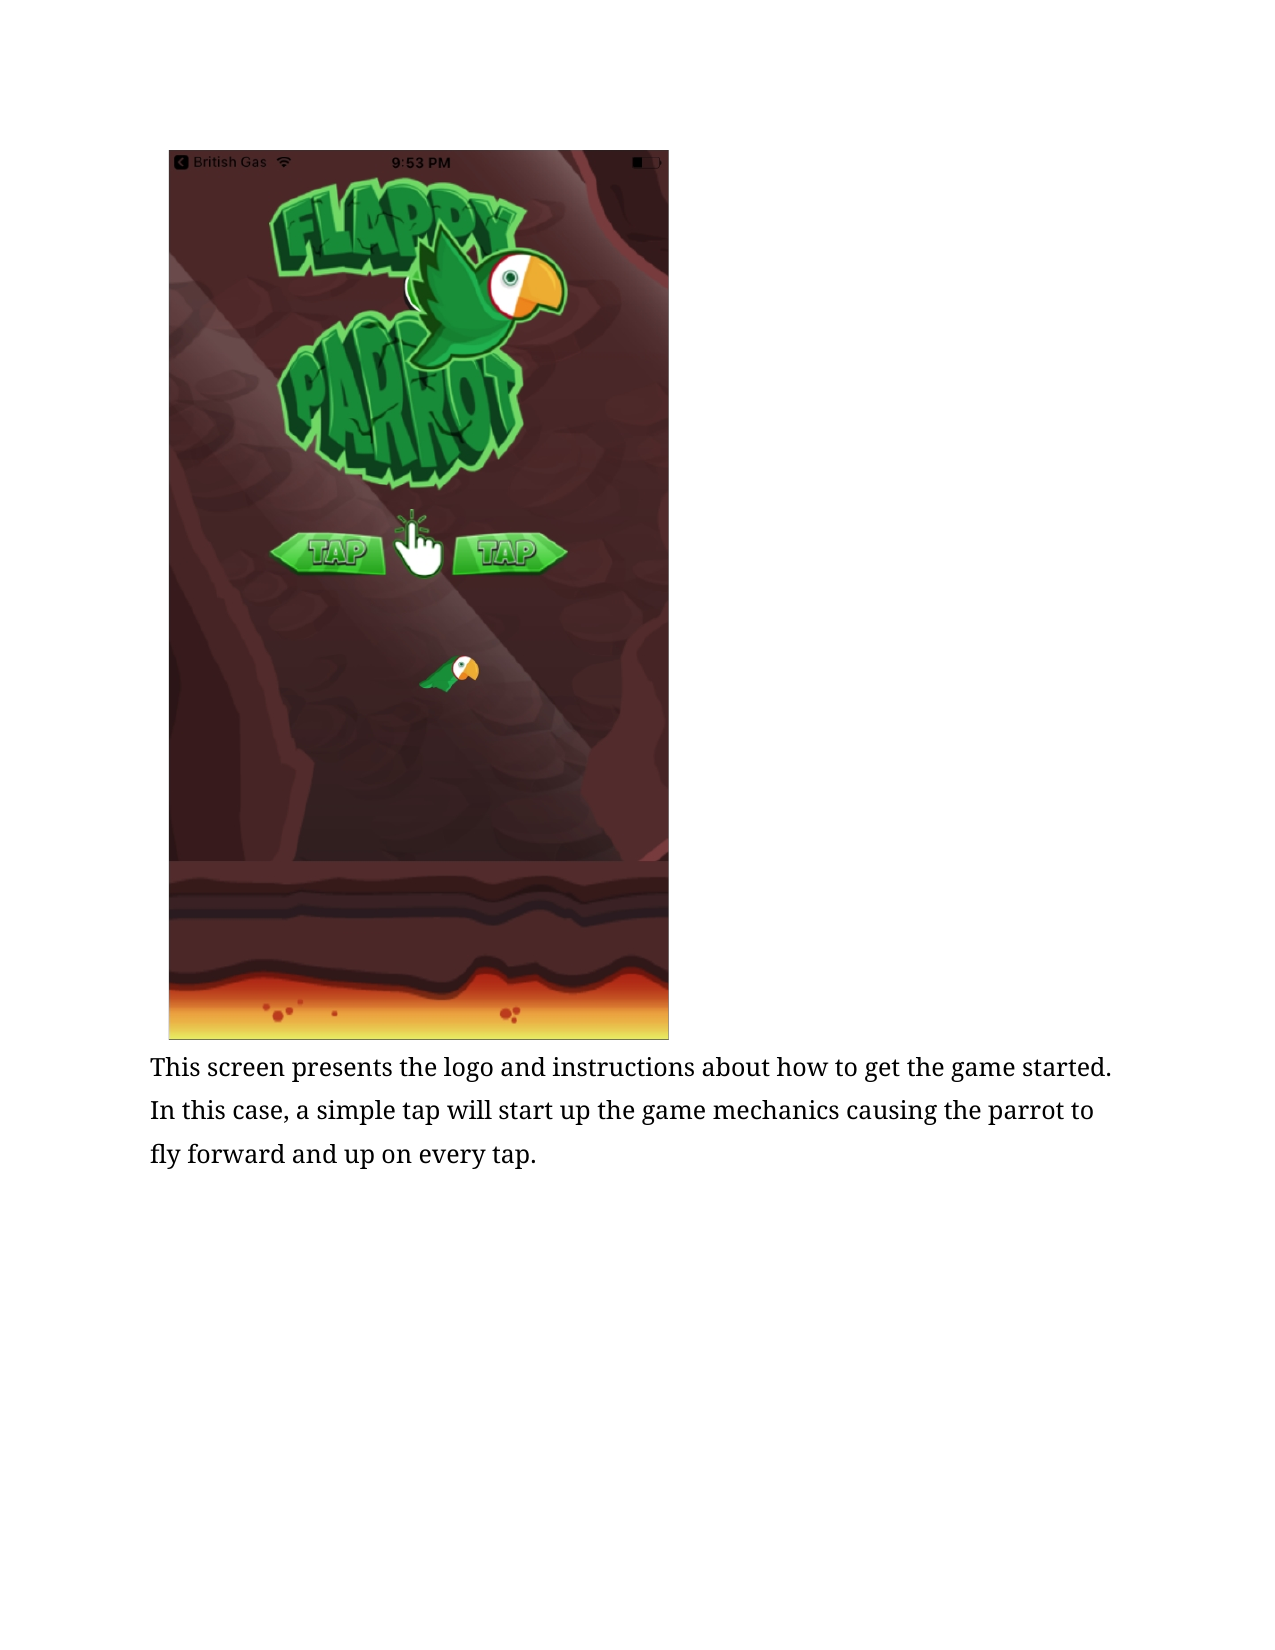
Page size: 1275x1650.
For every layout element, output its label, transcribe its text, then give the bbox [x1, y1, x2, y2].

text This screen presents the logo and instructions about how to get the game started. In this case, a simple tap will start up the game mechanics causing the parrot to fly forward and up on every tap. [150, 1039, 1125, 1171]
picture [168, 150, 669, 1040]
